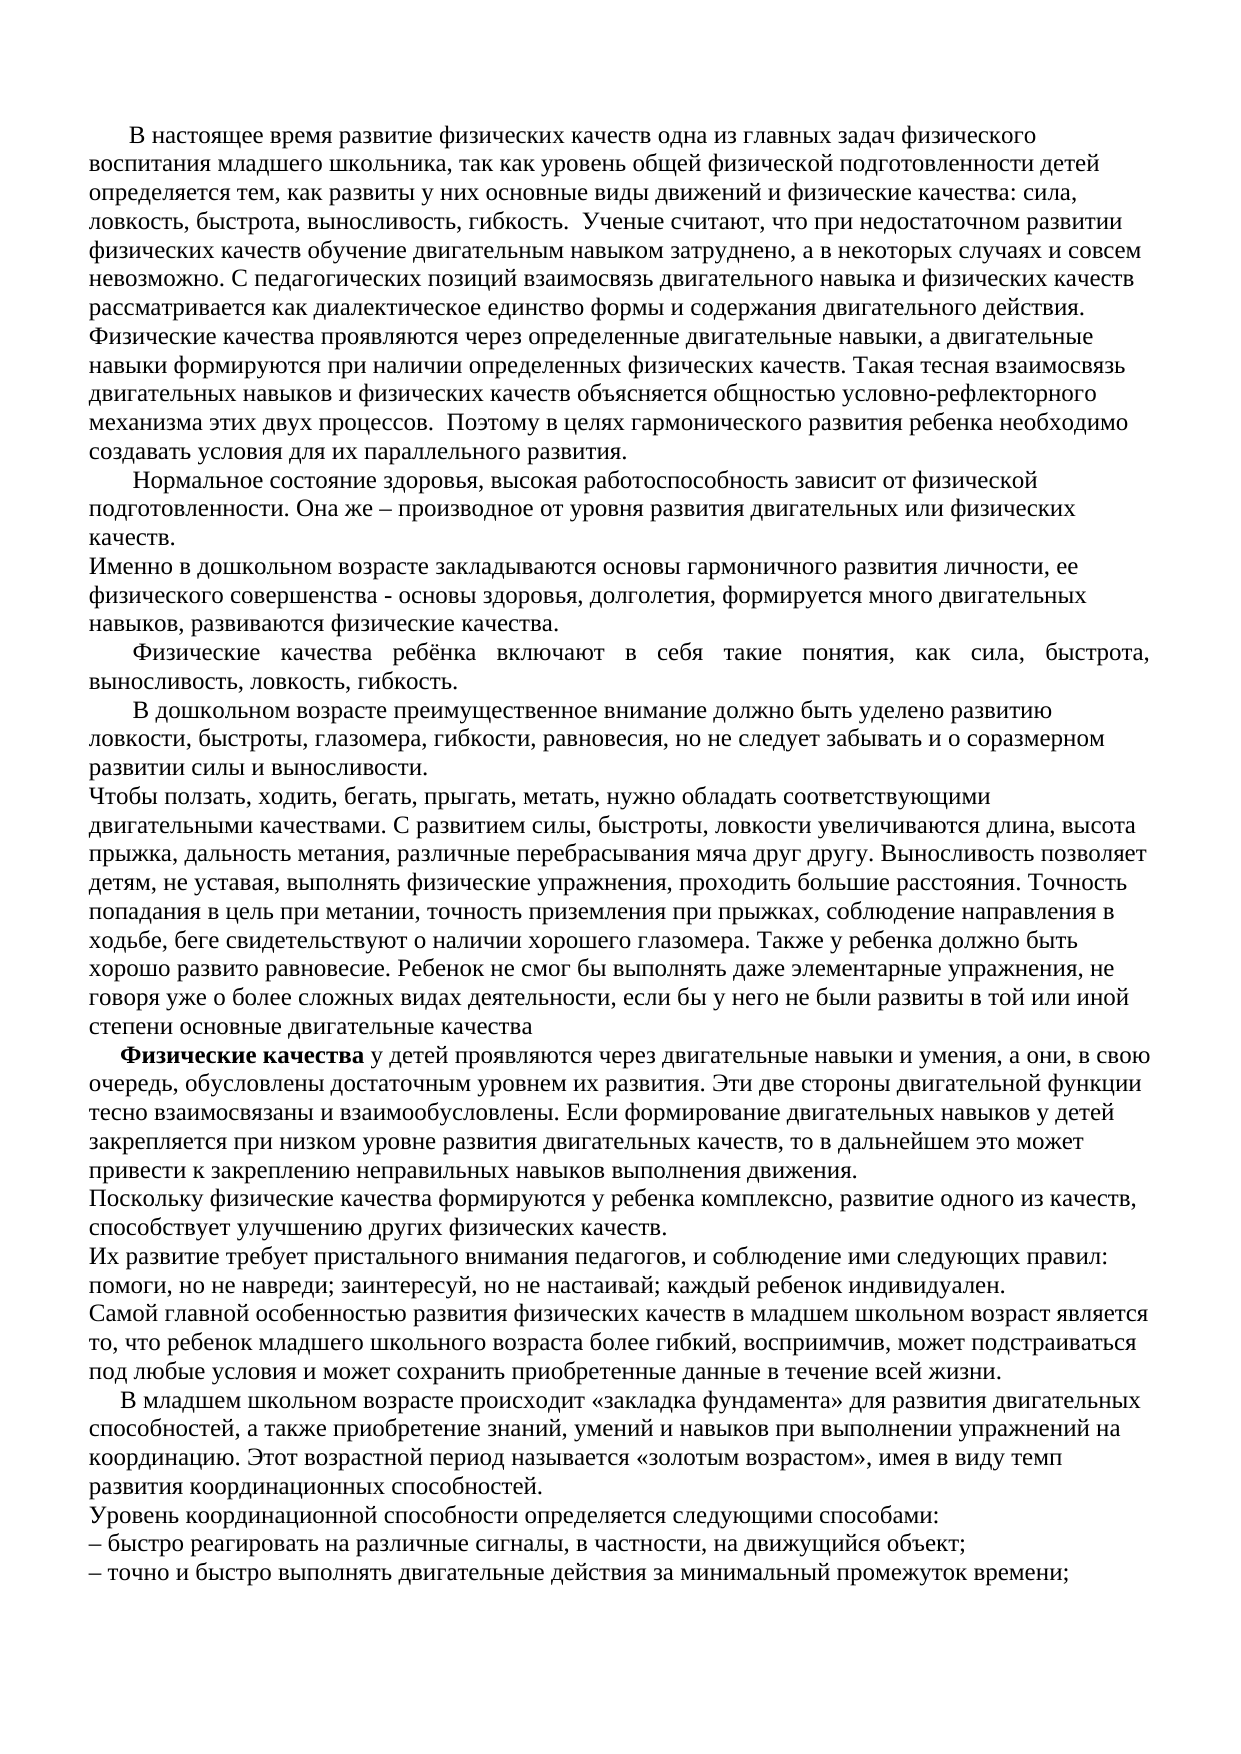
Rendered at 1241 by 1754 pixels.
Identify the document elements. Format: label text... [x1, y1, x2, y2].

text Уровень координационной способности определяется следующими способами: [89, 1500, 1152, 1528]
text В младшем школьном возрасте происходит «закладка фундамента» для развития двигательных способностей, а также приобретение знаний, умений и навыков при выполнении упражнений на координацию. Этот возрастной период называется «золотым возрастом», имея в виду темп развития координационных способностей. [89, 1385, 1152, 1500]
text Именно в дошкольном возрасте закладываются основы гармоничного развития личности, ее физического совершенства - основы здоровья, долголетия, формируется много двигательных навыков, развиваются физические качества. [89, 551, 1152, 637]
text Нормальное состояние здоровья, высокая работоспособность зависит от физической подготовленности. Она же – производное от уровня развития двигательных или физических качеств. [89, 465, 1152, 551]
text Поскольку физические качества формируются у ребенка комплексно, развитие одного из качеств, способствует улучшению других физических качеств. [89, 1183, 1152, 1241]
text Их развитие требует пристального внимания педагогов, и соблюдение ими следующих правил: помоги, но не навреди; заинтересуй, но не настаивай; каждый ребенок индивидуален. [89, 1241, 1152, 1298]
text – быстро реагировать на различные сигналы, в частности, на движущийся объект; [89, 1528, 1152, 1557]
text Самой главной особенностью развития физических качеств в младшем школьном возраст является то, что ребенок младшего школьного возраста более гибкий, восприимчив, может подстраиваться под любые условия и может сохранить приобретенные данные в течение всей жизни. [89, 1298, 1152, 1385]
text Физические качества ребёнка включают в себя такие понятия, как сила, быстрота, выносливость, ловкость, гибкость. [89, 637, 1152, 695]
text В дошкольном возрасте преимущественное внимание должно быть уделено развитию ловкости, быстроты, глазомера, гибкости, равновесия, но не следует забывать и о соразмерном развитии силы и выносливости. Чтобы ползать, ходить, бегать, прыгать, метать, нужно обладать соответствующими двигательными качествами. С развитием силы, быстроты, ловкости увеличиваются длина, высота прыжка, дальность метания, различные перебрасывания мяча друг другу. Выносливость позволяет детям, не уставая, выполнять физические упражнения, проходить большие расстояния. Точность попадания в цель при метании, точность приземления при прыжках, соблюдение направления в ходьбе, беге свидетельствуют о наличии хорошего глазомера. Также у ребенка должно быть хорошо развито равновесие. Ребенок не смог бы выполнять даже элементарные упражнения, не говоря уже о более сложных видах деятельности, если бы у него не были развиты в той или иной степени основные двигательные качества [89, 695, 1152, 1040]
text – точно и быстро выполнять двигательные действия за минимальный промежуток времени; [89, 1557, 1152, 1586]
text В настоящее время развитие физических качеств одна из главных задач физического воспитания младшего школьника, так как уровень общей физической подготовленности детей определяется тем, как развиты у них основные виды движений и физические качества: сила, ловкость, быстрота, выносливость, гибкость. Ученые считают, что при недостаточном развитии физических качеств обучение двигательным навыком затруднено, а в некоторых случаях и совсем невозможно. С педагогических позиций взаимосвязь двигательного навыка и физических качеств рассматривается как диалектическое единство формы и содержания двигательного действия. Физические качества проявляются через определенные двигательные навыки, а двигательные навыки формируются при наличии определенных физических качеств. Такая тесная взаимосвязь двигательных навыков и физических качеств объясняется общностью условно-рефлекторного механизма этих двух процессов. Поэтому в целях гармонического развития ребенка необходимо создавать условия для их параллельного развития. [89, 120, 1152, 465]
text Физические качества у детей проявляются через двигательные навыки и умения, а они, в свою очередь, обусловлены достаточным уровнем их развития. Эти две стороны двигательной функции тесно взаимосвязаны и взаимообусловлены. Если формирование двигательных навыков у детей закрепляется при низком уровне развития двигательных качеств, то в дальнейшем это может привести к закреплению неправильных навыков выполнения движения. [89, 1040, 1152, 1183]
